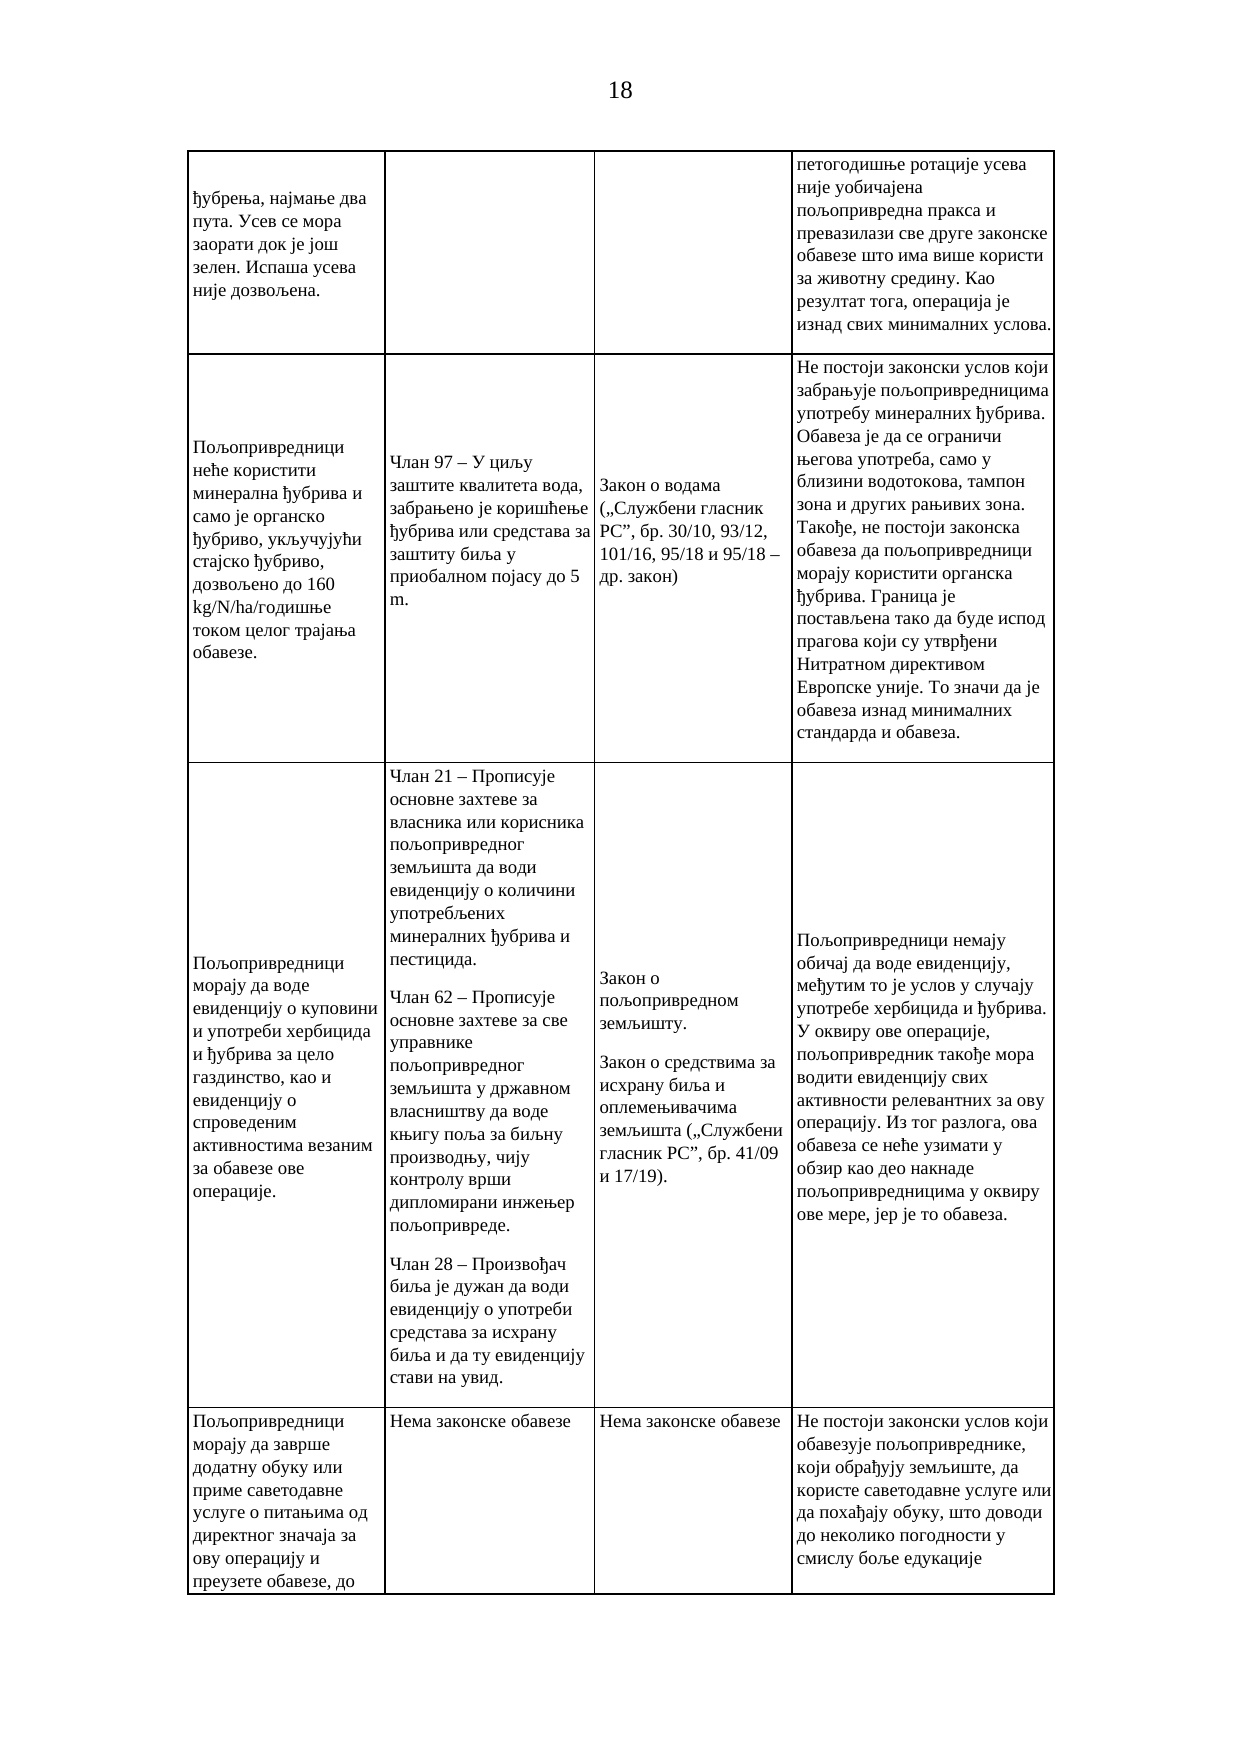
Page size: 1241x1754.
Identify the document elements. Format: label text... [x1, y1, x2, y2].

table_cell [386, 1408, 594, 1593]
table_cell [793, 152, 1053, 353]
table_cell Пољопривредници неће користити минерална ђубрива и само је органско ђубриво, укључујући стајско ђубриво, дозвољено до 160 kg/N/ha/годишње током целог трајања обавезе. [189, 355, 384, 762]
table_cell Члан 97 – У циљу заштите квалитета вода, забрањено је коришћење ђубрива или средстава за заштиту биља у приобалном појасу до 5 m. [386, 355, 594, 762]
table_cell Члан 21 – Прописује основне захтеве за власника или корисника пољопривредног земљишта да води евиденцију о количини употребљених минералних ђубрива и пестицида. Члан 62 – Прописује основне захтеве за све управнике пољопривредног земљишта у државном власништву да воде књигу поља за биљну производњу, чију контролу врши дипломирани инжењер пољопривреде. Члан 28 – Произвођач биља је дужан да води евиденцију о употреби средстава за исхрану биља и да ту евиденцију стави на увид. [386, 763, 594, 1407]
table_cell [189, 152, 384, 353]
table_cell Пољопривредници немају обичај да воде евиденцију, међутим то је услов у случају употребе хербицида и ђубрива. У оквиру ове операције, пољопривредник такође мора водити евиденцију свих активности релевантних за ову операцију. Из тог разлога, ова обавеза се неће узимати у обзир као део накнаде пољопривредницима у оквиру ове мере, јер је то обавеза. [793, 763, 1053, 1407]
table_cell Закон о пољопривредном земљишту. Закон о средствима за исхрану биља и оплемењивачима земљишта („Службени гласник РС”, бр. 41/09 и 17/19). [595, 763, 791, 1407]
table_cell Закон о водама („Службени гласник РС”, бр. 30/10, 93/12, 101/16, 95/18 и 95/18 – др. закон) [595, 355, 791, 762]
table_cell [595, 1408, 791, 1593]
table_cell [386, 152, 594, 353]
table_cell Не постоји законски услов који забрањује пољопривредницима употребу минералних ђубрива. Обавеза је да се ограничи његова употреба, само у близини водотокова, тампон зона и других рањивих зона. Такође, не постоји законска обавеза да пољопривредници морају користити органска ђубрива. Граница је постављена тако да буде испод прагова који су утврђени Нитратном директивом Европске уније. То значи да је обавеза изнад минималних стандарда и обавеза. [793, 355, 1053, 762]
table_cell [793, 1408, 1053, 1593]
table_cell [595, 152, 791, 353]
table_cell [189, 1408, 384, 1593]
table_cell Пољопривредници морају да воде евиденцију о куповини и употреби хербицида и ђубрива за цело газдинство, као и евиденцију о спроведеним активностима везаним за обавезе ове операције. [189, 763, 384, 1407]
